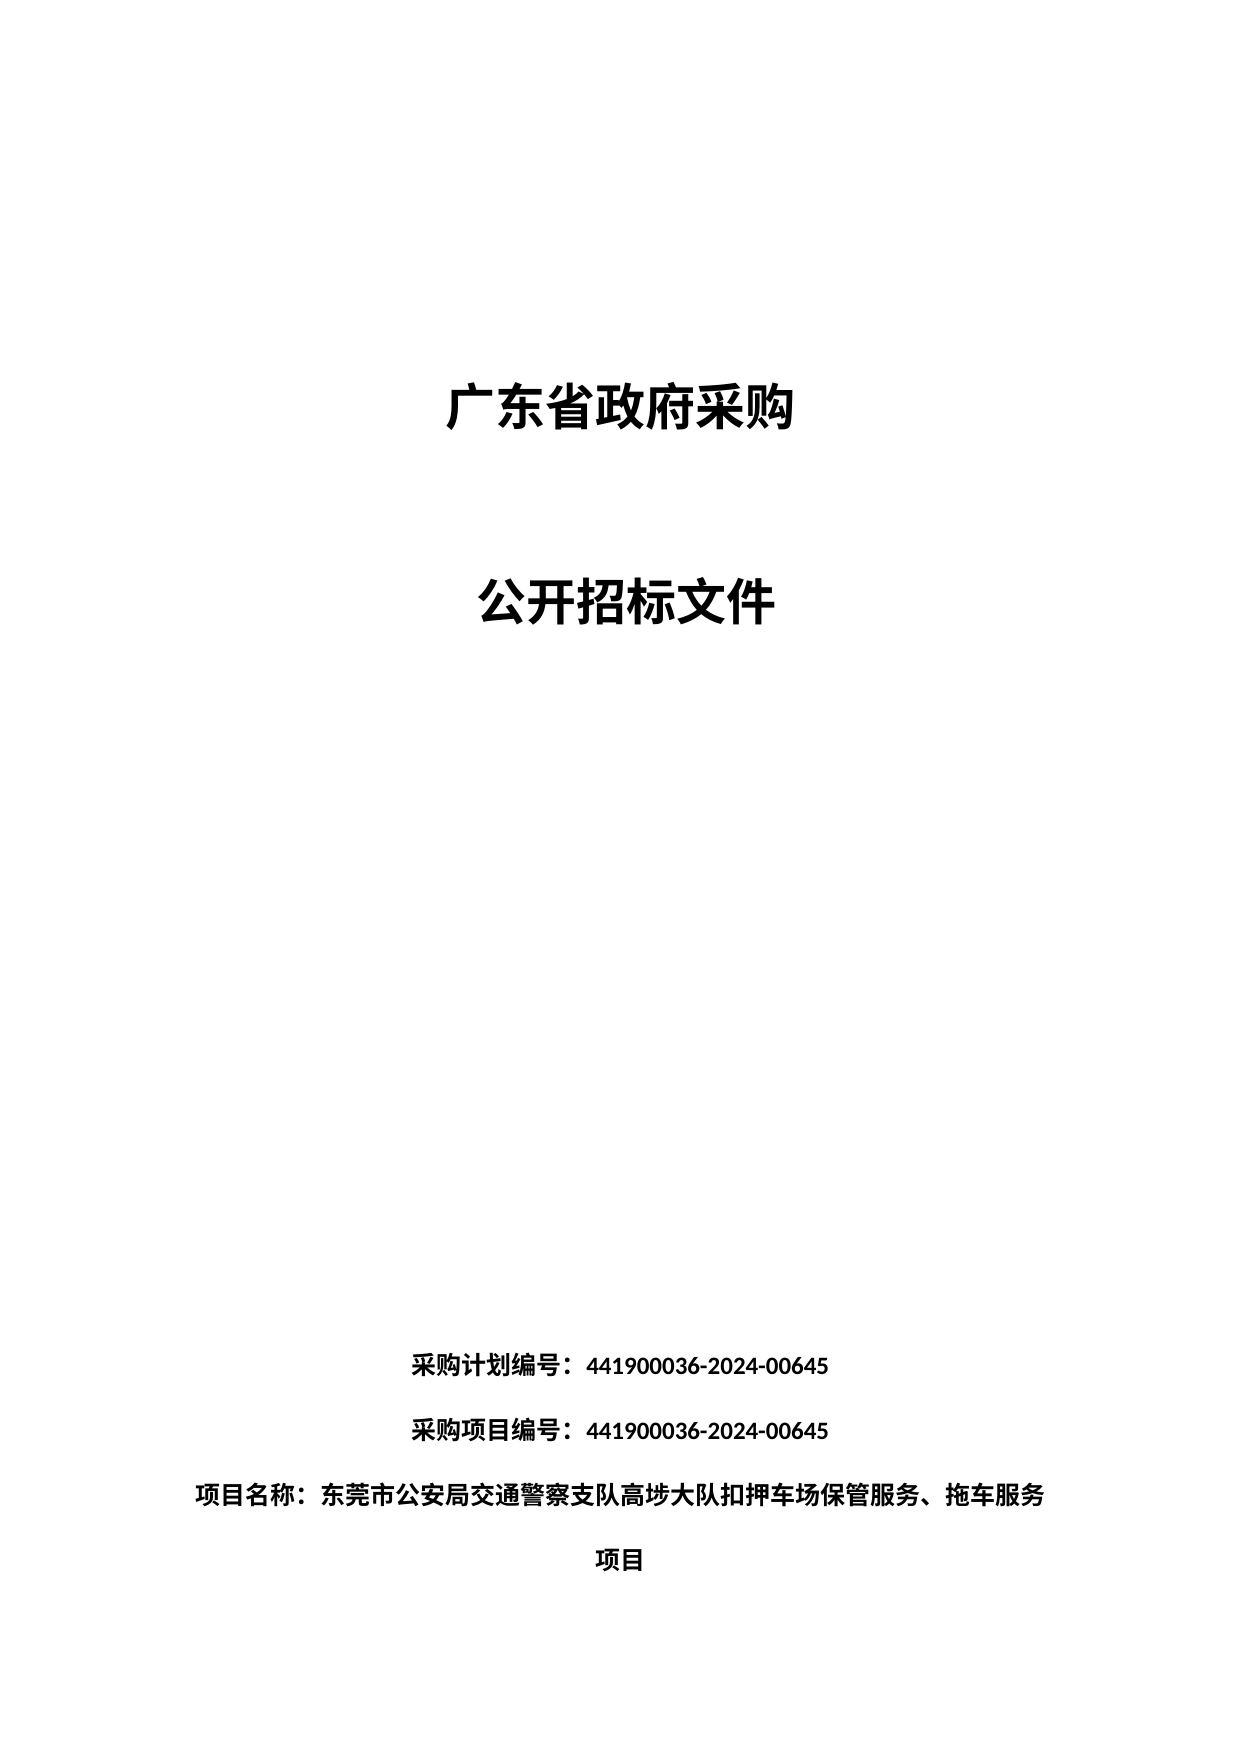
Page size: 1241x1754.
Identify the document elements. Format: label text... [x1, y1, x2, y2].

text 公开招标文件 [187, 552, 1053, 1332]
text 广东省政府采购 [187, 357, 1053, 454]
text 项目名称：东莞市公安局交通警察支队高埗大队扣押车场保管服务、拖车服务项目 [187, 1462, 1053, 1592]
text 采购项目编号：441900036-2024-00645 [187, 1397, 1053, 1462]
text 采购计划编号：441900036-2024-00645 [187, 1332, 1053, 1397]
